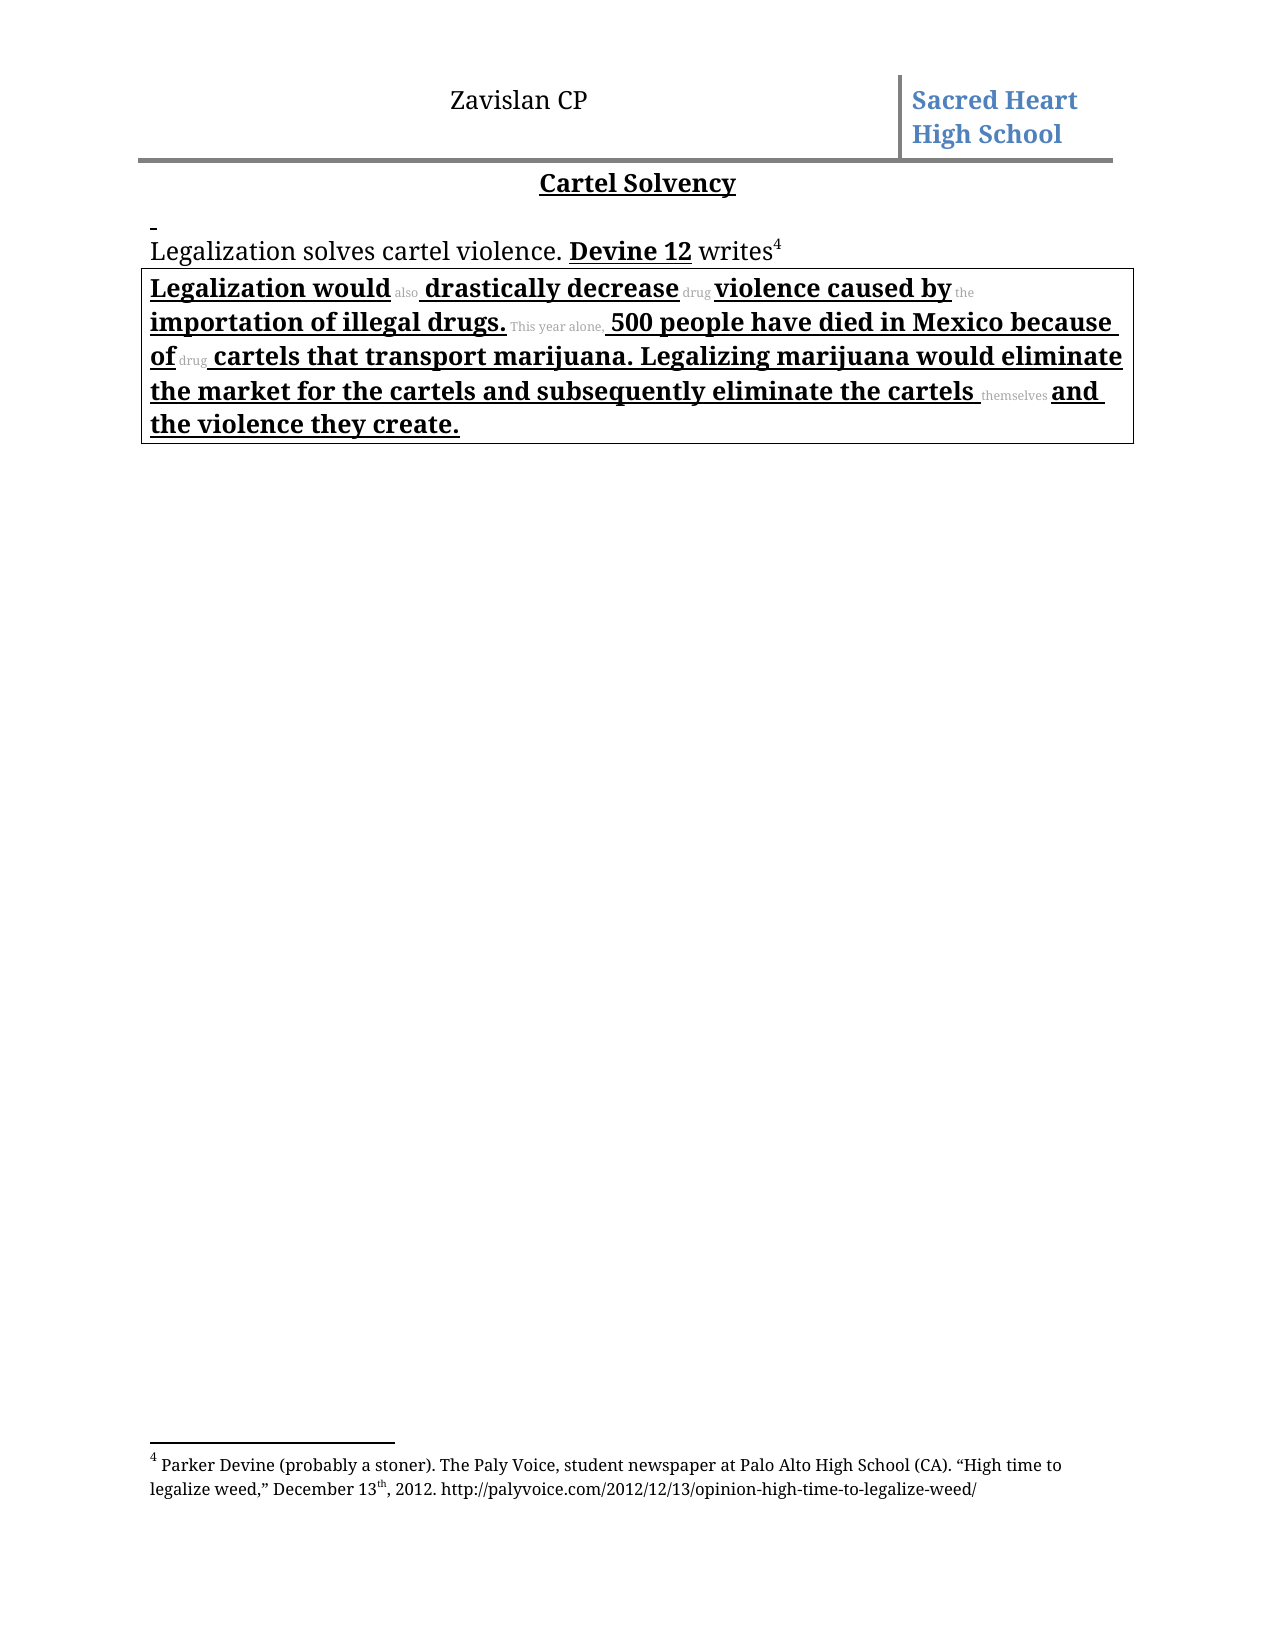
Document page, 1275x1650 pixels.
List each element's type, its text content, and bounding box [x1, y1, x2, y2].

text Legalization solves cartel violence. Devine 12 writes [150, 234, 1125, 268]
text Legalization would also drastically decrease drug violence caused by the importation of illegal drugs. This year alone, 500 people have died in Mexico because of drug cartels that transport marijuana. Legalizing marijuana would eliminate the market for the cartels and subsequently eliminate the cartels themselves and the violence they create. [142, 269, 1133, 443]
subtitle Cartel Solvency [150, 166, 1125, 200]
